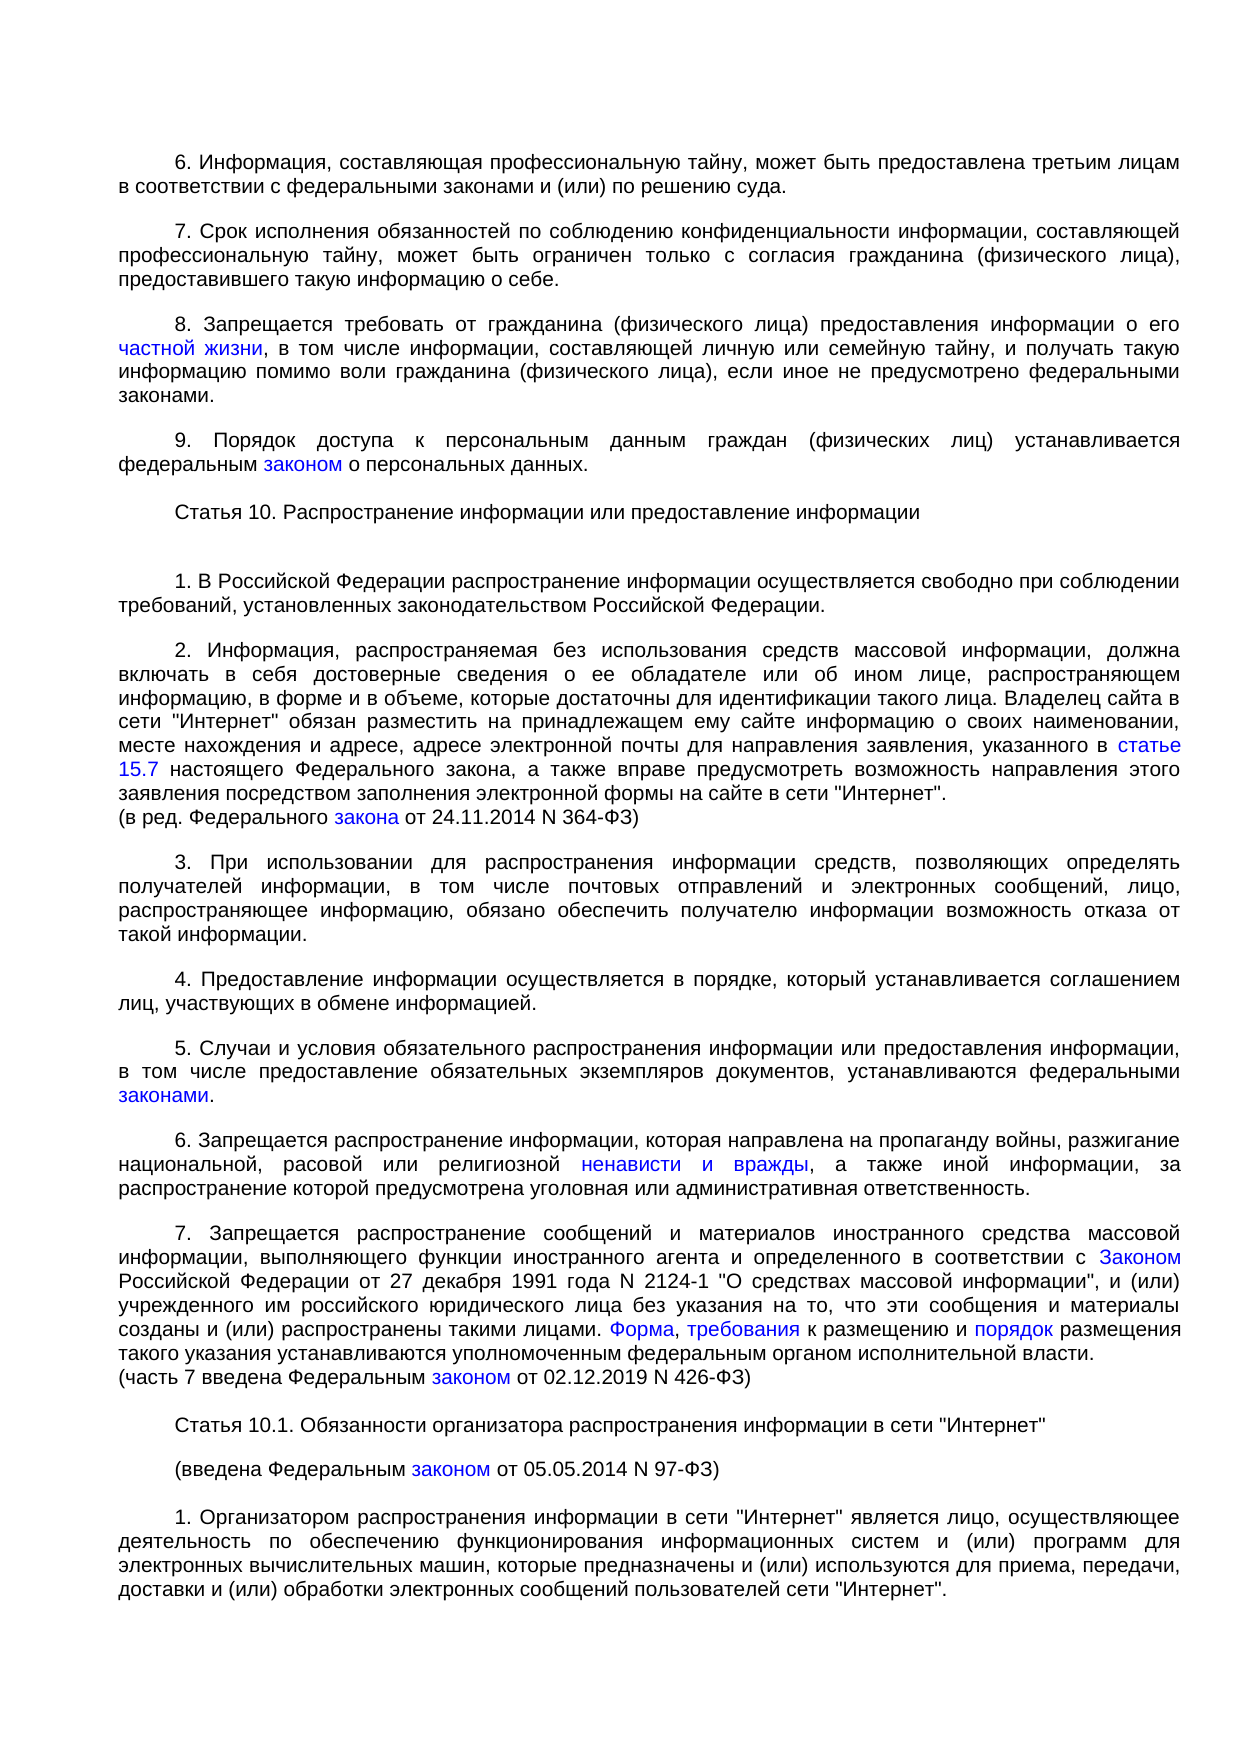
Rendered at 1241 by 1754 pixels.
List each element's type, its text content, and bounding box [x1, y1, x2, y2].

text 4. Предоставление информации осуществляется в порядке, который устанавливается соглашением лиц, участвующих в обмене информацией. [118, 967, 1181, 1014]
text Статья 10.1. Обязанности организатора распространения информации в сети "Интернет" [118, 1412, 1181, 1436]
text 1. В Российской Федерации распространение информации осуществляется свободно при соблюдении требований, установленных законодательством Российской Федерации. [118, 569, 1181, 617]
text 9. Порядок доступа к персональным данным граждан (физических лиц) устанавливается федеральным законом о персональных данных. [118, 428, 1181, 476]
text (введена Федеральным законом от 05.05.2014 N 97-ФЗ) [118, 1457, 1181, 1481]
text (часть 7 введена Федеральным законом от 02.12.2019 N 426-ФЗ) [118, 1364, 1181, 1388]
text 2. Информация, распространяемая без использования средств массовой информации, должна включать в себя достоверные сведения о ее обладателе или об ином лице, распространяющем информацию, в форме и в объеме, которые достаточны для идентификации такого лица. Владелец сайта в сети "Интернет" обязан разместить на принадлежащем ему сайте информацию о своих наименовании, месте нахождения и адресе, адресе электронной почты для направления заявления, указанного в статье 15.7 настоящего Федерального закона, а также вправе предусмотреть возможность направления этого заявления посредством заполнения электронной формы на сайте в сети "Интернет". [118, 637, 1181, 805]
text 6. Запрещается распространение информации, которая направлена на пропаганду войны, разжигание национальной, расовой или религиозной ненависти и вражды, а также иной информации, за распространение которой предусмотрена уголовная или административная ответственность. [118, 1128, 1181, 1200]
text Статья 10. Распространение информации или предоставление информации [118, 500, 1181, 524]
text 5. Случаи и условия обязательного распространения информации или предоставления информации, в том числе предоставление обязательных экземпляров документов, устанавливаются федеральными законами. [118, 1035, 1181, 1107]
text (в ред. Федерального закона от 24.11.2014 N 364-ФЗ) [118, 805, 1181, 829]
text 8. Запрещается требовать от гражданина (физического лица) предоставления информации о его частной жизни, в том числе информации, составляющей личную или семейную тайну, и получать такую информацию помимо воли гражданина (физического лица), если иное не предусмотрено федеральными законами. [118, 311, 1181, 407]
text 6. Информация, составляющая профессиональную тайну, может быть предоставлена третьим лицам в соответствии с федеральными законами и (или) по решению суда. [118, 150, 1181, 198]
text 7. Запрещается распространение сообщений и материалов иностранного средства массовой информации, выполняющего функции иностранного агента и определенного в соответствии с Законом Российской Федерации от 27 декабря 1991 года N 2124-1 "О средствах массовой информации", и (или) учрежденного им российского юридического лица без указания на то, что эти сообщения и материалы созданы и (или) распространены такими лицами. Форма, требования к размещению и порядок размещения такого указания устанавливаются уполномоченным федеральным органом исполнительной власти. [118, 1221, 1181, 1364]
text 1. Организатором распространения информации в сети "Интернет" является лицо, осуществляющее деятельность по обеспечению функционирования информационных систем и (или) программ для электронных вычислительных машин, которые предназначены и (или) используются для приема, передачи, доставки и (или) обработки электронных сообщений пользователей сети "Интернет". [118, 1505, 1181, 1601]
text 7. Срок исполнения обязанностей по соблюдению конфиденциальности информации, составляющей профессиональную тайну, может быть ограничен только с согласия гражданина (физического лица), предоставившего такую информацию о себе. [118, 219, 1181, 291]
text 3. При использовании для распространения информации средств, позволяющих определять получателей информации, в том числе почтовых отправлений и электронных сообщений, лицо, распространяющее информацию, обязано обеспечить получателю информации возможность отказа от такой информации. [118, 850, 1181, 946]
